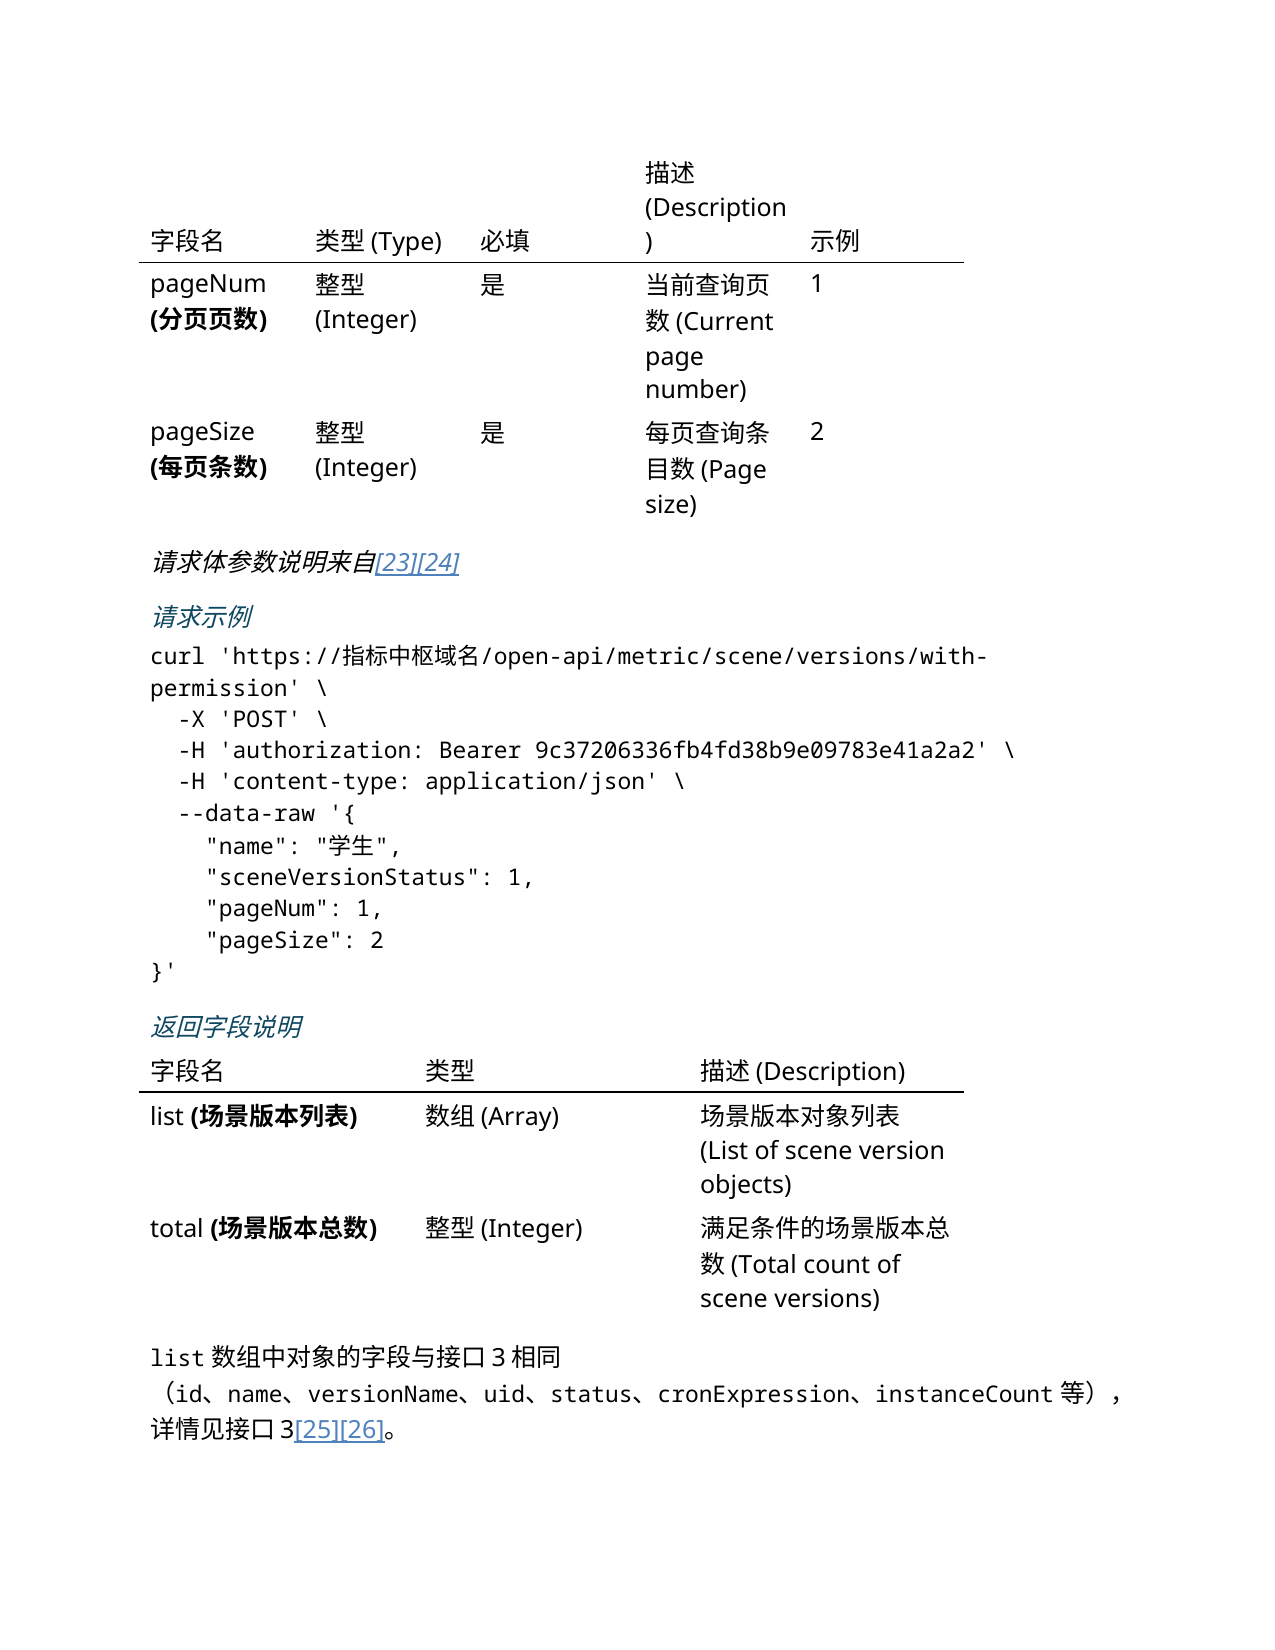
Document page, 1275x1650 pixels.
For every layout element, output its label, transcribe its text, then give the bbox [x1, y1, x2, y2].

table_header 示例 [799, 150, 964, 262]
subtitle 请求示例 [150, 598, 1125, 634]
table_cell 满足条件的场景版本总数 (Total count of scene versions) [689, 1205, 964, 1319]
table_cell 数组 (Array) [414, 1093, 689, 1204]
subtitle 返回字段说明 [150, 1007, 1125, 1043]
table_cell 1 [799, 263, 964, 410]
table_header 类型 (Type) [304, 150, 469, 262]
table_header 描述 (Description) [634, 150, 799, 262]
text list 数组中对象的字段与接口3相同（id、name、versionName、uid、status、cronExpression、instanceCount 等），详情见接口3[25][26]。 [150, 1337, 1125, 1446]
table_header 描述 (Description) [689, 1048, 964, 1091]
table_cell total (场景版本总数) [139, 1205, 414, 1319]
table_header 字段名 [139, 1048, 414, 1091]
table_cell 当前查询页数 (Current page number) [634, 263, 799, 410]
text curl 'https://指标中枢域名/open-api/metric/scene/versions/with-permission' \ -X 'POST' \ -H 'authorization: Bearer 9c37206336fb4fd38b9e09783e41a2a2' \ -H 'content-type: application/json' \ --data-raw '{ "name": "学生", "sceneVersionStatus": 1, "pageNum": 1, "pageSize": 2 }' [150, 638, 1125, 986]
table_header 必填 [469, 150, 634, 262]
table_cell list (场景版本列表) [139, 1093, 414, 1204]
table_cell 整型 (Integer) [304, 410, 469, 524]
table_cell 2 [799, 410, 964, 524]
table_cell 是 [469, 263, 634, 410]
table_header 字段名 [139, 150, 304, 262]
text 请求体参数说明来自[23][24] [150, 543, 1125, 579]
table_cell 是 [469, 410, 634, 524]
table_cell 每页查询条目数 (Page size) [634, 410, 799, 524]
table_cell 场景版本对象列表 (List of scene version objects) [689, 1093, 964, 1204]
table_cell pageSize (每页条数) [139, 410, 304, 524]
table_header 类型 [414, 1048, 689, 1091]
table_cell pageNum (分页页数) [139, 263, 304, 410]
table_cell 整型 (Integer) [414, 1205, 689, 1319]
table_cell 整型 (Integer) [304, 263, 469, 410]
